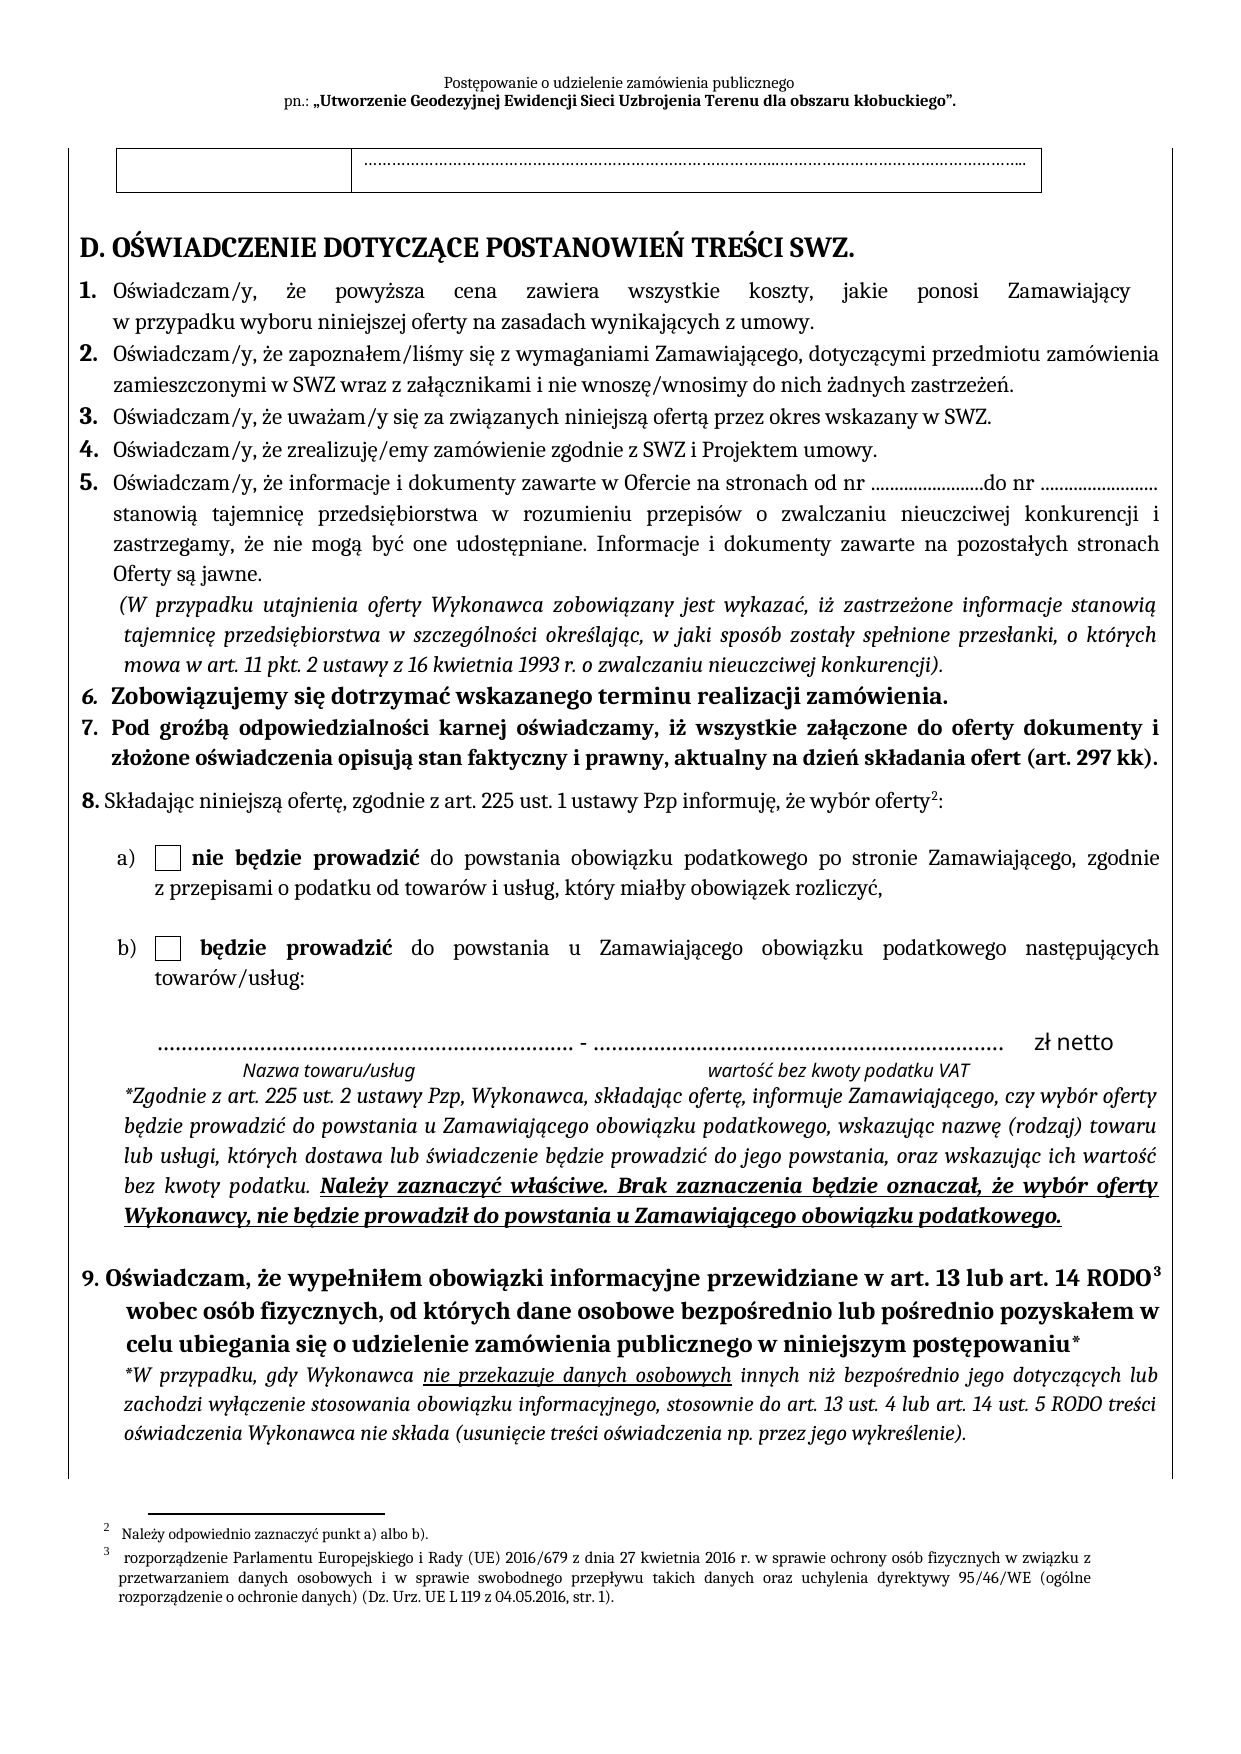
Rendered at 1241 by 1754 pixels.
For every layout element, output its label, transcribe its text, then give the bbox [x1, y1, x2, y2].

table_cell D. OŚWIADCZENIE DOTYCZĄCE POSTANOWIEŃ TREŚCI SWZ. Oświadczam/y, że powyższa cena zawiera wszystkie koszty, jakie ponosi Zamawiający w przypadku wyboru niniejszej oferty na zasadach wynikających z umowy. Oświadczam/y, że zapoznałem/liśmy się z wymaganiami Zamawiającego, dotyczącymi przedmiotu zamówienia zamieszczonymi w SWZ wraz z załącznikami i nie wnoszę/wnosimy do nich żadnych zastrzeżeń. Oświadczam/y, że uważam/y się za związanych niniejszą ofertą przez okres wskazany w SWZ. Oświadczam/y, że zrealizuję/emy zamówienie zgodnie z SWZ i Projektem umowy. Oświadczam/y, że informacje i dokumenty zawarte w Ofercie na stronach od nr ........................do nr ......................... stanowią tajemnicę przedsiębiorstwa w rozumieniu przepisów o zwalczaniu nieuczciwej konkurencji i zastrzegamy, że nie mogą być one udostępniane. Informacje i dokumenty zawarte na pozostałych stronach Oferty są jawne. (W przypadku utajnienia oferty Wykonawca zobowiązany jest wykazać, iż zastrzeżone informacje stanowią tajemnicę przedsiębiorstwa w szczególności określając, w jaki sposób zostały spełnione przesłanki, o których mowa w art. 11 pkt. 2 ustawy z 16 kwietnia 1993 r. o zwalczaniu nieuczciwej konkurencji). Zobowiązujemy się dotrzymać wskazanego terminu realizacji zamówienia. Pod groźbą odpowiedzialności karnej oświadczamy, iż wszystkie załączone do oferty dokumenty i złożone oświadczenia opisują stan faktyczny i prawny, aktualny na dzień składania ofert (art. 297 kk). 8. Składając niniejszą ofertę, zgodnie z art. 225 ust. 1 ustawy Pzp informuję, że wybór oferty: nie będzie prowadzić do powstania obowiązku podatkowego po stronie Zamawiającego, zgodnie z przepisami o podatku od towarów i usług, który miałby obowiązek rozliczyć, będzie prowadzić do powstania u Zamawiającego obowiązku podatkowego następujących towarów/usług: …………………………………………………………… - ………………………………………………………….. zł netto Nazwa towaru/usług wartość bez kwoty podatku VAT *Zgodnie z art. 225 ust. 2 ustawy Pzp, Wykonawca, składając ofertę, informuje Zamawiającego, czy wybór oferty będzie prowadzić do powstania u Zamawiającego obowiązku podatkowego, wskazując nazwę (rodzaj) towaru lub usługi, których dostawa lub świadczenie będzie prowadzić do jego powstania, oraz wskazując ich wartość bez kwoty podatku. Należy zaznaczyć właściwe. Brak zaznaczenia będzie oznaczał, że wybór oferty Wykonawcy, nie będzie prowadził do powstania u Zamawiającego obowiązku podatkowego. 9. Oświadczam, że wypełniłem obowiązki informacyjne przewidziane w art. 13 lub art. 14 RODO wobec osób fizycznych, od których dane osobowe bezpośrednio lub pośrednio pozyskałem w celu ubiegania się o udzielenie zamówienia publicznego w niniejszym postępowaniu* *W przypadku, gdy Wykonawca nie przekazuje danych osobowych innych niż bezpośrednio jego dotyczących lub zachodzi wyłączenie stosowania obowiązku informacyjnego, stosownie do art. 13 ust. 4 lub art. 14 ust. 5 RODO treści oświadczenia Wykonawca nie składa (usunięcie treści oświadczenia np. przez jego wykreślenie). [69, 231, 1172, 1478]
